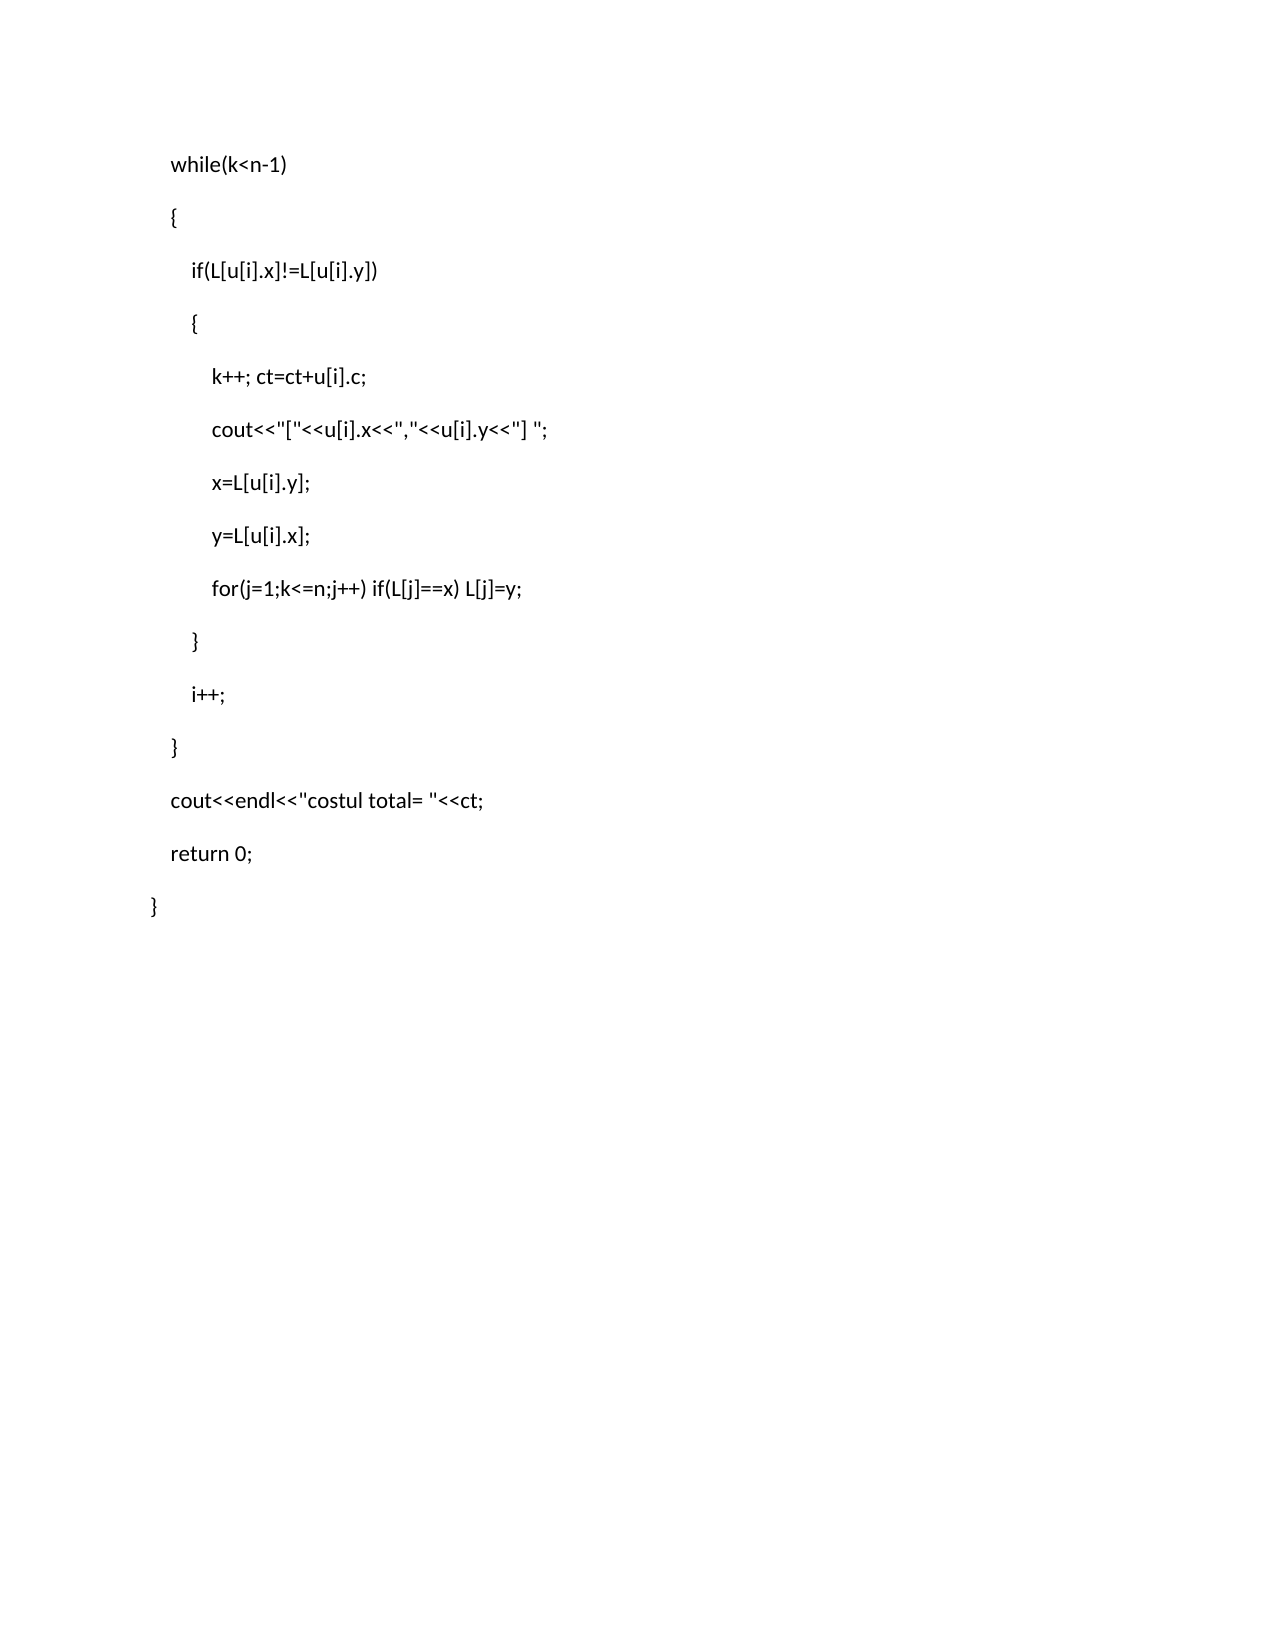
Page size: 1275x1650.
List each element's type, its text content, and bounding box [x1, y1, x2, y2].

text return 0; [150, 839, 1125, 867]
text if(L[u[i].x]!=L[u[i].y]) [150, 256, 1125, 284]
text } [150, 892, 1125, 920]
text { [150, 309, 1125, 337]
text } [150, 733, 1125, 761]
text for(j=1;k<=n;j++) if(L[j]==x) L[j]=y; [150, 574, 1125, 602]
text i++; [150, 680, 1125, 708]
text while(k<n-1) [150, 150, 1125, 178]
text { [150, 203, 1125, 231]
text cout<<endl<<"costul total= "<<ct; [150, 786, 1125, 814]
text y=L[u[i].x]; [150, 521, 1125, 549]
text k++; ct=ct+u[i].c; [150, 362, 1125, 390]
text } [150, 627, 1125, 655]
text cout<<"["<<u[i].x<<","<<u[i].y<<"] "; [150, 415, 1125, 443]
text x=L[u[i].y]; [150, 468, 1125, 496]
